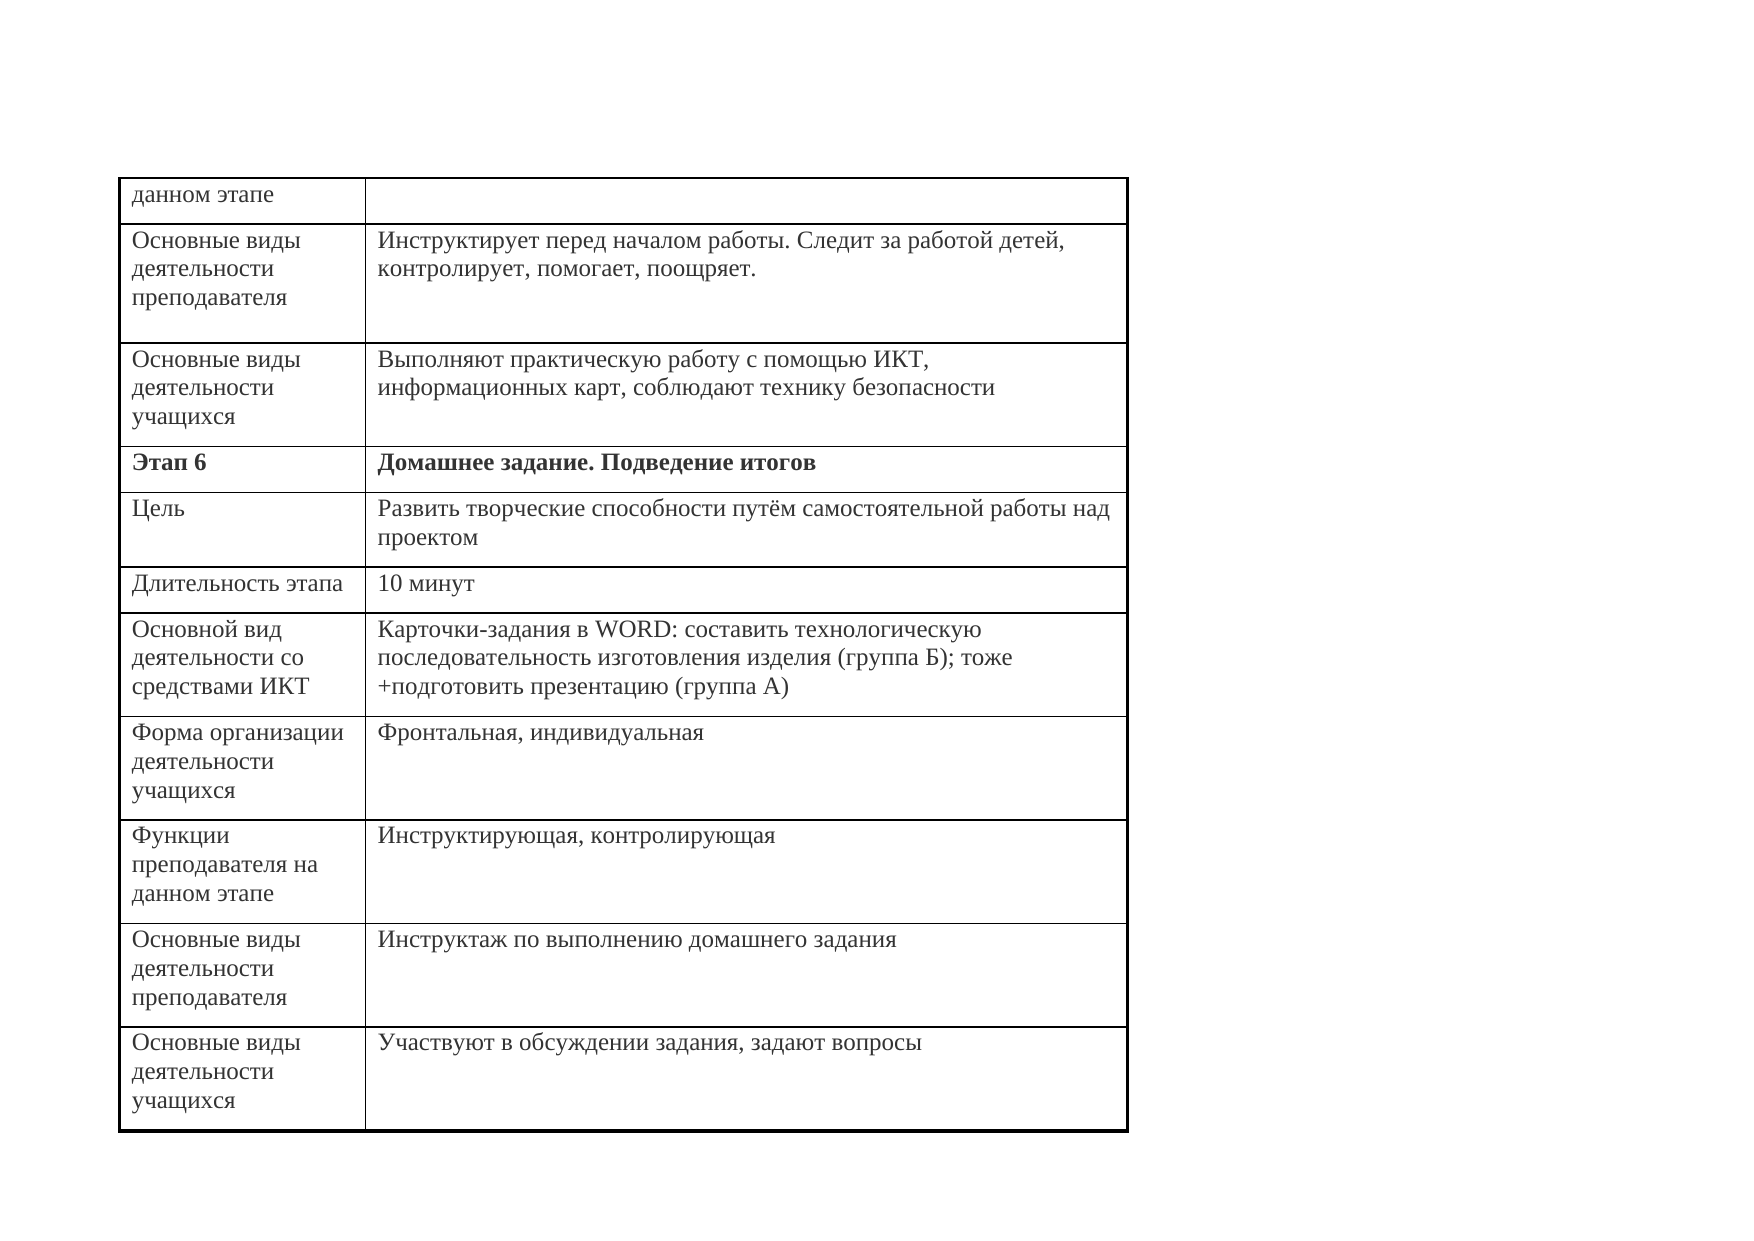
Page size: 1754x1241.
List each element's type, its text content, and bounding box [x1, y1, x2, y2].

table_cell Основной вид деятельности со средствами ИКТ [121, 614, 365, 716]
table_cell Функции преподавателя на данном этапе [121, 821, 365, 922]
table_cell Участвуют в обсуждении задания, задают вопросы [366, 1028, 1126, 1129]
table_cell Инструктирует перед началом работы. Следит за работой детей, контролирует, помогает, поощряет. [366, 225, 1126, 342]
table_cell Основные виды деятельности преподавателя [121, 225, 365, 342]
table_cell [366, 179, 1126, 223]
table_cell Основные виды деятельности учащихся [121, 1028, 365, 1129]
table_cell Инструктаж по выполнению домашнего задания [366, 924, 1126, 1026]
table_cell Развить творческие способности путём самостоятельной работы над проектом [366, 493, 1126, 566]
table_cell Карточки-задания в WORD: составить технологическую последовательность изготовления изделия (группа Б); тоже +подготовить презентацию (группа А) [366, 614, 1126, 716]
table_cell Инструктирующая, контролирующая [366, 821, 1126, 922]
table_cell Фронтальная, индивидуальная [366, 717, 1126, 819]
table_cell Этап 6 [121, 447, 365, 492]
table_cell Выполняют практическую работу с помощью ИКТ, информационных карт, соблюдают технику безопасности [366, 344, 1126, 446]
table_cell Длительность этапа [121, 568, 365, 612]
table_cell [121, 179, 365, 223]
table_cell Домашнее задание. Подведение итогов [366, 447, 1126, 492]
table_cell Основные виды деятельности преподавателя [121, 924, 365, 1026]
table_cell Основные виды деятельности учащихся [121, 344, 365, 446]
table_cell Форма организации деятельности учащихся [121, 717, 365, 819]
table_cell 10 минут [366, 568, 1126, 612]
table_cell Цель [121, 493, 365, 566]
